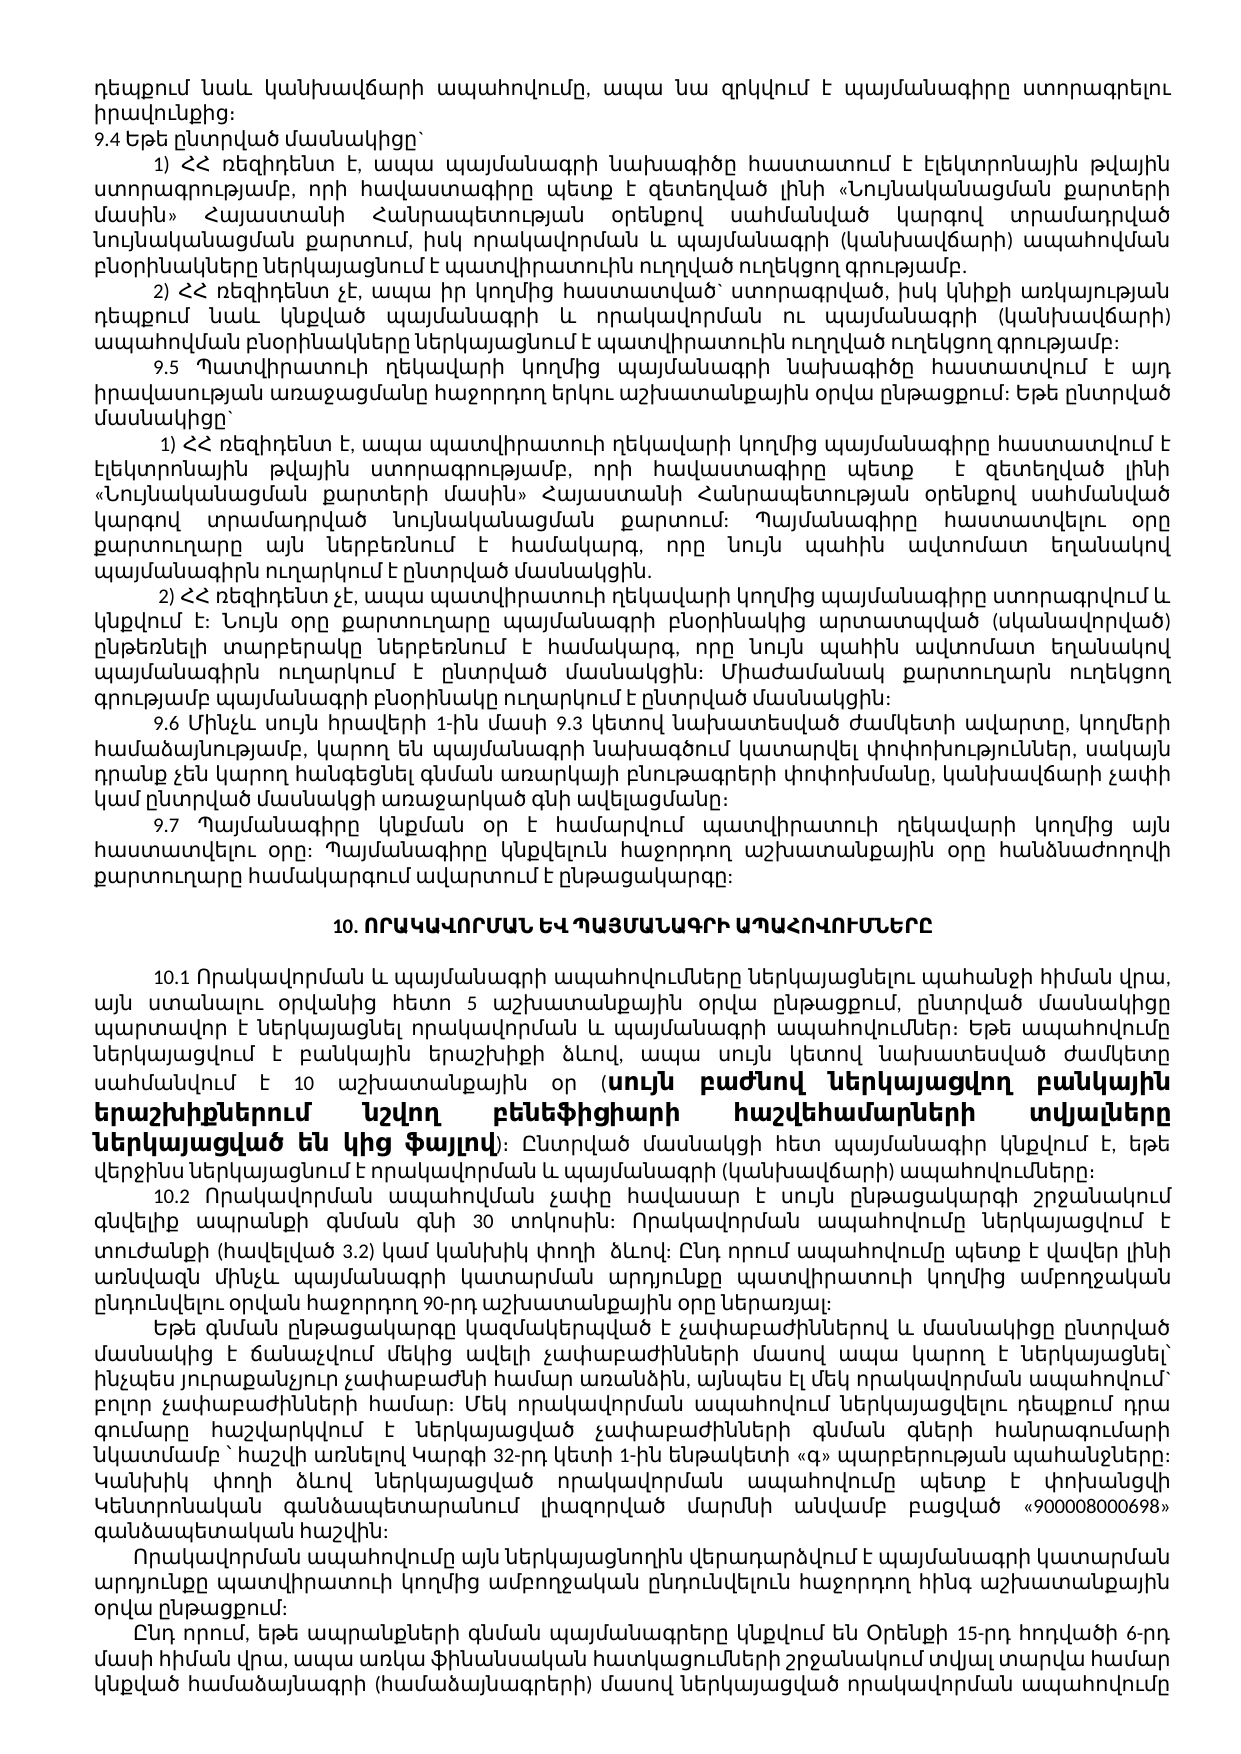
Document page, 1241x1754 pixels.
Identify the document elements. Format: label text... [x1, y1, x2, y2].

text 1) ՀՀ ռեզիդենտ է, ապա պայմանագրի նախագիծը հաստատում է էլեկտրոնային թվային ստորագրությամբ, որի հավաստագիրը պետք է զետեղված լինի «Նույնականացման քարտերի մասին» Հայաստանի Հանրապետության օրենքով սահմանված կարգով տրամադրված նույնականացման քարտում, իսկ որակավորման և պայմանագրի (կանխավճարի) ապահովման բնօրինակները ներկայացնում է պատվիրատուին ուղղված ուղեկցող գրությամբ. [94, 151, 1171, 278]
text Եթե գնման ընթացակարգը կազմակերպված է չափաբաժիններով և մասնակիցը ընտրված մասնակից է ճանաչվում մեկից ավելի չափաբաժինների մասով ապա կարող է ներկայացնել՝ ինչպես յուրաքանչյուր չափաբաժնի համար առանձին, այնպես էլ մեկ որակավորման ապահովում` բոլոր չափաբաժինների համար: Մեկ որակավորման ապահովում ներկայացվելու դեպքում դրա գումարը հաշվարկվում է ներկայացված չափաբաժինների գնման գների հանրագումարի նկատմամբ ՝ հաշվի առնելով Կարգի 32-րդ կետի 1-ին ենթակետի «գ» պարբերության պահանջները: Կանխիկ փողի ձևով ներկայացված որակավորման ապահովումը պետք է փոխանցվի Կենտրոնական գանձապետարանում լիազորված մարմնի անվամբ բացված «900008000698» գանձապետական հաշվին: [94, 1315, 1171, 1544]
text 10.1 Որակավորման և պայմանագրի ապահովումները ներկայացնելու պահանջի հիման վրա, այն ստանալու օրվանից հետո 5 աշխատանքային օրվա ընթացքում, ընտրված մասնակիցը պարտավոր է ներկայացնել որակավորման և պայմանագրի ապահովումներ։ Եթե ապահովումը ներկայացվում է բանկային երաշխիքի ձևով, ապա սույն կետով նախատեսված ժամկետը սահմանվում է 10 աշխատանքային օր (սույն բաժնով ներկայացվող բանկային երաշխիքներում նշվող բենեֆիցիարի հաշվեհամարների տվյալները ներկայացված են կից ֆայլով)։ Ընտրված մասնակցի հետ պայմանագիր կնքվում է, եթե վերջինս ներկայացնում է որակավորման և պայմանագրի (կանխավճարի) ապահովումները։ [94, 964, 1171, 1183]
text 9.5 Պատվիրատուի ղեկավարի կողմից պայմանագրի նախագիծը հաստատվում է այդ իրավասության առաջացմանը հաջորդող երկու աշխատանքային օրվա ընթացքում: Եթե ընտրված մասնակիցը` [94, 354, 1171, 431]
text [94, 1620, 1171, 1697]
text 10. ՈՐԱԿԱՎՈՐՄԱՆ ԵՎ ՊԱՅՄԱՆԱԳՐԻ ԱՊԱՀՈՎՈՒՄՆԵՐԸ [94, 914, 1171, 939]
text 2) ՀՀ ռեզիդենտ չէ, ապա իր կողմից հաստատված` ստորագրված, իսկ կնիքի առկայության դեպքում նաև կնքված պայմանագրի և որակավորման ու պայմանագրի (կանխավճարի) ապահովման բնօրինակները ներկայացնում է պատվիրատուին ուղղված ուղեկցող գրությամբ: [94, 278, 1171, 354]
text 10.2 Որակավորման ապահովման չափը հավասար է սույն ընթացակարգի շրջանակում գնվելիք ապրանքի գնման գնի 30 տոկոսին: Որակավորման ապահովումը ներկայացվում է տուժանքի (հավելված 3.2) կամ կանխիկ փողի ձևով: Ընդ որում ապահովումը պետք է վավեր լինի առնվազն մինչև պայմանագրի կատարման արդյունքը պատվիրատուի կողմից ամբողջական ընդունվելու օրվան հաջորդող 90-րդ աշխատանքային օրը ներառյալ: [94, 1183, 1171, 1315]
text 2) ՀՀ ռեզիդենտ չէ, ապա պատվիրատուի ղեկավարի կողմից պայմանագիրը ստորագրվում և կնքվում է: Նույն օրը քարտուղարը պայմանագրի բնօրինակից արտատպված (սկանավորված) ընթեռնելի տարբերակը ներբեռնում է համակարգ, որը նույն պահին ավտոմատ եղանակով պայմանագիրն ուղարկում է ընտրված մասնակցին: Միաժամանակ քարտուղարն ուղեկցող գրությամբ պայմանագրի բնօրինակը ուղարկում է ընտրված մասնակցին: [94, 583, 1171, 710]
text 9.7 Պայմանագիրը կնքման օր է համարվում պատվիրատուի ղեկավարի կողմից այն հաստատվելու օրը: Պայմանագիրը կնքվելուն հաջորդող աշխատանքային օրը հանձնաժողովի քարտուղարը համակարգում ավարտում է ընթացակարգը: [94, 812, 1171, 888]
text 9.6 Մինչև սույն հրավերի 1-ին մասի 9.3 կետով նախատեսված ժամկետի ավարտը, կողմերի համաձայնությամբ, կարող են պայմանագրի նախագծում կատարվել փոփոխություններ, սակայն դրանք չեն կարող հանգեցնել գնման առարկայի բնութագրերի փոփոխմանը, կանխավճարի չափի կամ ընտրված մասնակցի առաջարկած գնի ավելացմանը։ [94, 710, 1171, 812]
text 1) ՀՀ ռեզիդենտ է, ապա պատվիրատուի ղեկավարի կողմից պայմանագիրը հաստատվում է էլեկտրոնային թվային ստորագրությամբ, որի հավաստագիրը պետք է զետեղված լինի «Նույնականացման քարտերի մասին» Հայաստանի Հանրապետության օրենքով սահմանված կարգով տրամադրված նույնականացման քարտում: Պայմանագիրը հաստատվելու օրը քարտուղարը այն ներբեռնում է համակարգ, որը նույն պահին ավտոմատ եղանակով պայմանագիրն ուղարկում է ընտրված մասնակցին. [94, 431, 1171, 583]
text Որակավորման ապահովումը այն ներկայացնողին վերադարձվում է պայմանագրի կատարման արդյունքը պատվիրատուի կողմից ամբողջական ընդունվելուն հաջորդող հինգ աշխատանքային օրվա ընթացքում: [94, 1544, 1171, 1620]
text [94, 75, 1171, 151]
